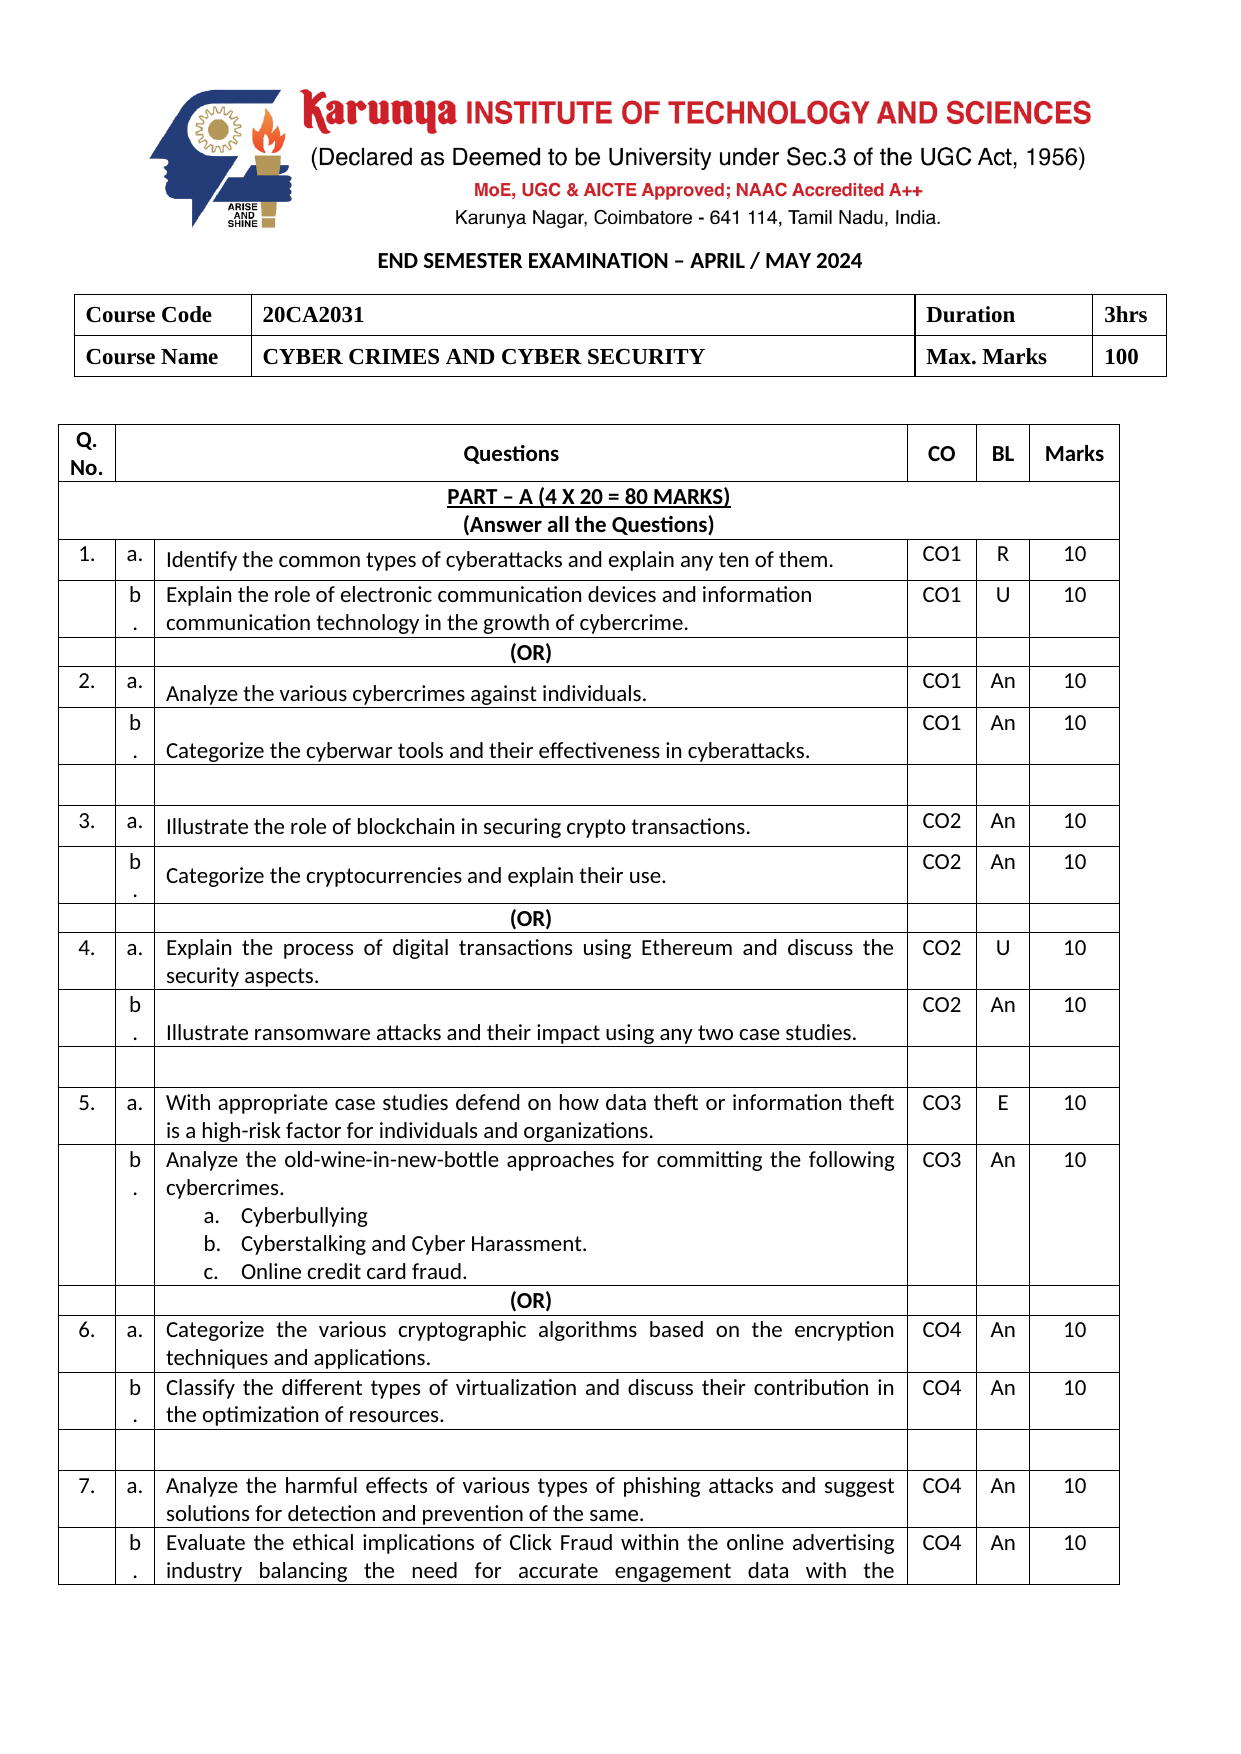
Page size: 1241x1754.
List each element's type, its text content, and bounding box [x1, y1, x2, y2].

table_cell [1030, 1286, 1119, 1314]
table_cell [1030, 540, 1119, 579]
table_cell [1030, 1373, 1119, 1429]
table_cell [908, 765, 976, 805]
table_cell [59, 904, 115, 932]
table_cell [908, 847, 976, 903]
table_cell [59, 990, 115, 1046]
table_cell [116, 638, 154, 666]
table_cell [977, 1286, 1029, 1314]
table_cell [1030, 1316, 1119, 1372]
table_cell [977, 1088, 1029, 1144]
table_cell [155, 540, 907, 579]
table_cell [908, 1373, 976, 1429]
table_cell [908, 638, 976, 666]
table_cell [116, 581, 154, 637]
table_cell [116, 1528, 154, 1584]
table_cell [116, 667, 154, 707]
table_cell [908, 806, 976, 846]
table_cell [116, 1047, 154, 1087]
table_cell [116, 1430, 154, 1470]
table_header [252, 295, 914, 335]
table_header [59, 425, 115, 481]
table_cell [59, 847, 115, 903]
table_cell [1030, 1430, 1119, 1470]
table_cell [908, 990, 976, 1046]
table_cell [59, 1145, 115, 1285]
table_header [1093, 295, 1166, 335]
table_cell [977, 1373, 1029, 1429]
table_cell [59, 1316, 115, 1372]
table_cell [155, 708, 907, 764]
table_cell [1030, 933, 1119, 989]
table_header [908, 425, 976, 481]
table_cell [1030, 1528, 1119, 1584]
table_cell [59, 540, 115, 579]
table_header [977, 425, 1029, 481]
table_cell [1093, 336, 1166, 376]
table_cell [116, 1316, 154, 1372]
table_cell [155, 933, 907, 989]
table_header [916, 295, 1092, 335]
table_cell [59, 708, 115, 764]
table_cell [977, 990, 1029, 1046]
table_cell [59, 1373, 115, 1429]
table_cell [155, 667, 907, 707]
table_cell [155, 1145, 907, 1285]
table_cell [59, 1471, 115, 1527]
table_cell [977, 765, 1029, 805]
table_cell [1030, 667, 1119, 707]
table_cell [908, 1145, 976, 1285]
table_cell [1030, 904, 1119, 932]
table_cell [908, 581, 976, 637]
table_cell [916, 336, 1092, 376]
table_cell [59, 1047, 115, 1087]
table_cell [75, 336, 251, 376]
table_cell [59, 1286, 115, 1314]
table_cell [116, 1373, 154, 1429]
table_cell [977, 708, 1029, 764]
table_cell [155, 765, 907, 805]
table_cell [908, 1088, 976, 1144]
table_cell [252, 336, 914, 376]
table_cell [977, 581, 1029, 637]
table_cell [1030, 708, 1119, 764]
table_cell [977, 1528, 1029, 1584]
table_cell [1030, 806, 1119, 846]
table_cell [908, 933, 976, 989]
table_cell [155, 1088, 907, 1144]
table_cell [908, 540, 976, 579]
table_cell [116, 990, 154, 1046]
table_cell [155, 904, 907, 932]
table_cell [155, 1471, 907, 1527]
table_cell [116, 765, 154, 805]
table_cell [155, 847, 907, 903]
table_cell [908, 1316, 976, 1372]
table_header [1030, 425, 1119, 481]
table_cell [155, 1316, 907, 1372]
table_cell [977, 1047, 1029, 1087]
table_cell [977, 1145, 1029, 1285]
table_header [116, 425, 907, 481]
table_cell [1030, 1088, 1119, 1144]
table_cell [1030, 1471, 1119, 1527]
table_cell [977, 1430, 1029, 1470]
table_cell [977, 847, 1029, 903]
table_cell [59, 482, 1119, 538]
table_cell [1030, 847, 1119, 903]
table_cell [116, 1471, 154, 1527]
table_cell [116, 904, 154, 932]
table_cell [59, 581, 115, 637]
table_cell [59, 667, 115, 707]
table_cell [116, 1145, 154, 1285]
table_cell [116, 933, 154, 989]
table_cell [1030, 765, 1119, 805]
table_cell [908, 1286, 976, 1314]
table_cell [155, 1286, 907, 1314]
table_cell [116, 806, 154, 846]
picture [149, 89, 1091, 228]
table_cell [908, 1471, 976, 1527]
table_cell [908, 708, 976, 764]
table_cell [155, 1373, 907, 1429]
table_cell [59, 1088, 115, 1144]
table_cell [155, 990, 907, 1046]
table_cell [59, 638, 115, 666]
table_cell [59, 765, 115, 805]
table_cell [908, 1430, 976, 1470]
text END SEMESTER EXAMINATION – APRIL / MAY 2024 [90, 247, 1150, 274]
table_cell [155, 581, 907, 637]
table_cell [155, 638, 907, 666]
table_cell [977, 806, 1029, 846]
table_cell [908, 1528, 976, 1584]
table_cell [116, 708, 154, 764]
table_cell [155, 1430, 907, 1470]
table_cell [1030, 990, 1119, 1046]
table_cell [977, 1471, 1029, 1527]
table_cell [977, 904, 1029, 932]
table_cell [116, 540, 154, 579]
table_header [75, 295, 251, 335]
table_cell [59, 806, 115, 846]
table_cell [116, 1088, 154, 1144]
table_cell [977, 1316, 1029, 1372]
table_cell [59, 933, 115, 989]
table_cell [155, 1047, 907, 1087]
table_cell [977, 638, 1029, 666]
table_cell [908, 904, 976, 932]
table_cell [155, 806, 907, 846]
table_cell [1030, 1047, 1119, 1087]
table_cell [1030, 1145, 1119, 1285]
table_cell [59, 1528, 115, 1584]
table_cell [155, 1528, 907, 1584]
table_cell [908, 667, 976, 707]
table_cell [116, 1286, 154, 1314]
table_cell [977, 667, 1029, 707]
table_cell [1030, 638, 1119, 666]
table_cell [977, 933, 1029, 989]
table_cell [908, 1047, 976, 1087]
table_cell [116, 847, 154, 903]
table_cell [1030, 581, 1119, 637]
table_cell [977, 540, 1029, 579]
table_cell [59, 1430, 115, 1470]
